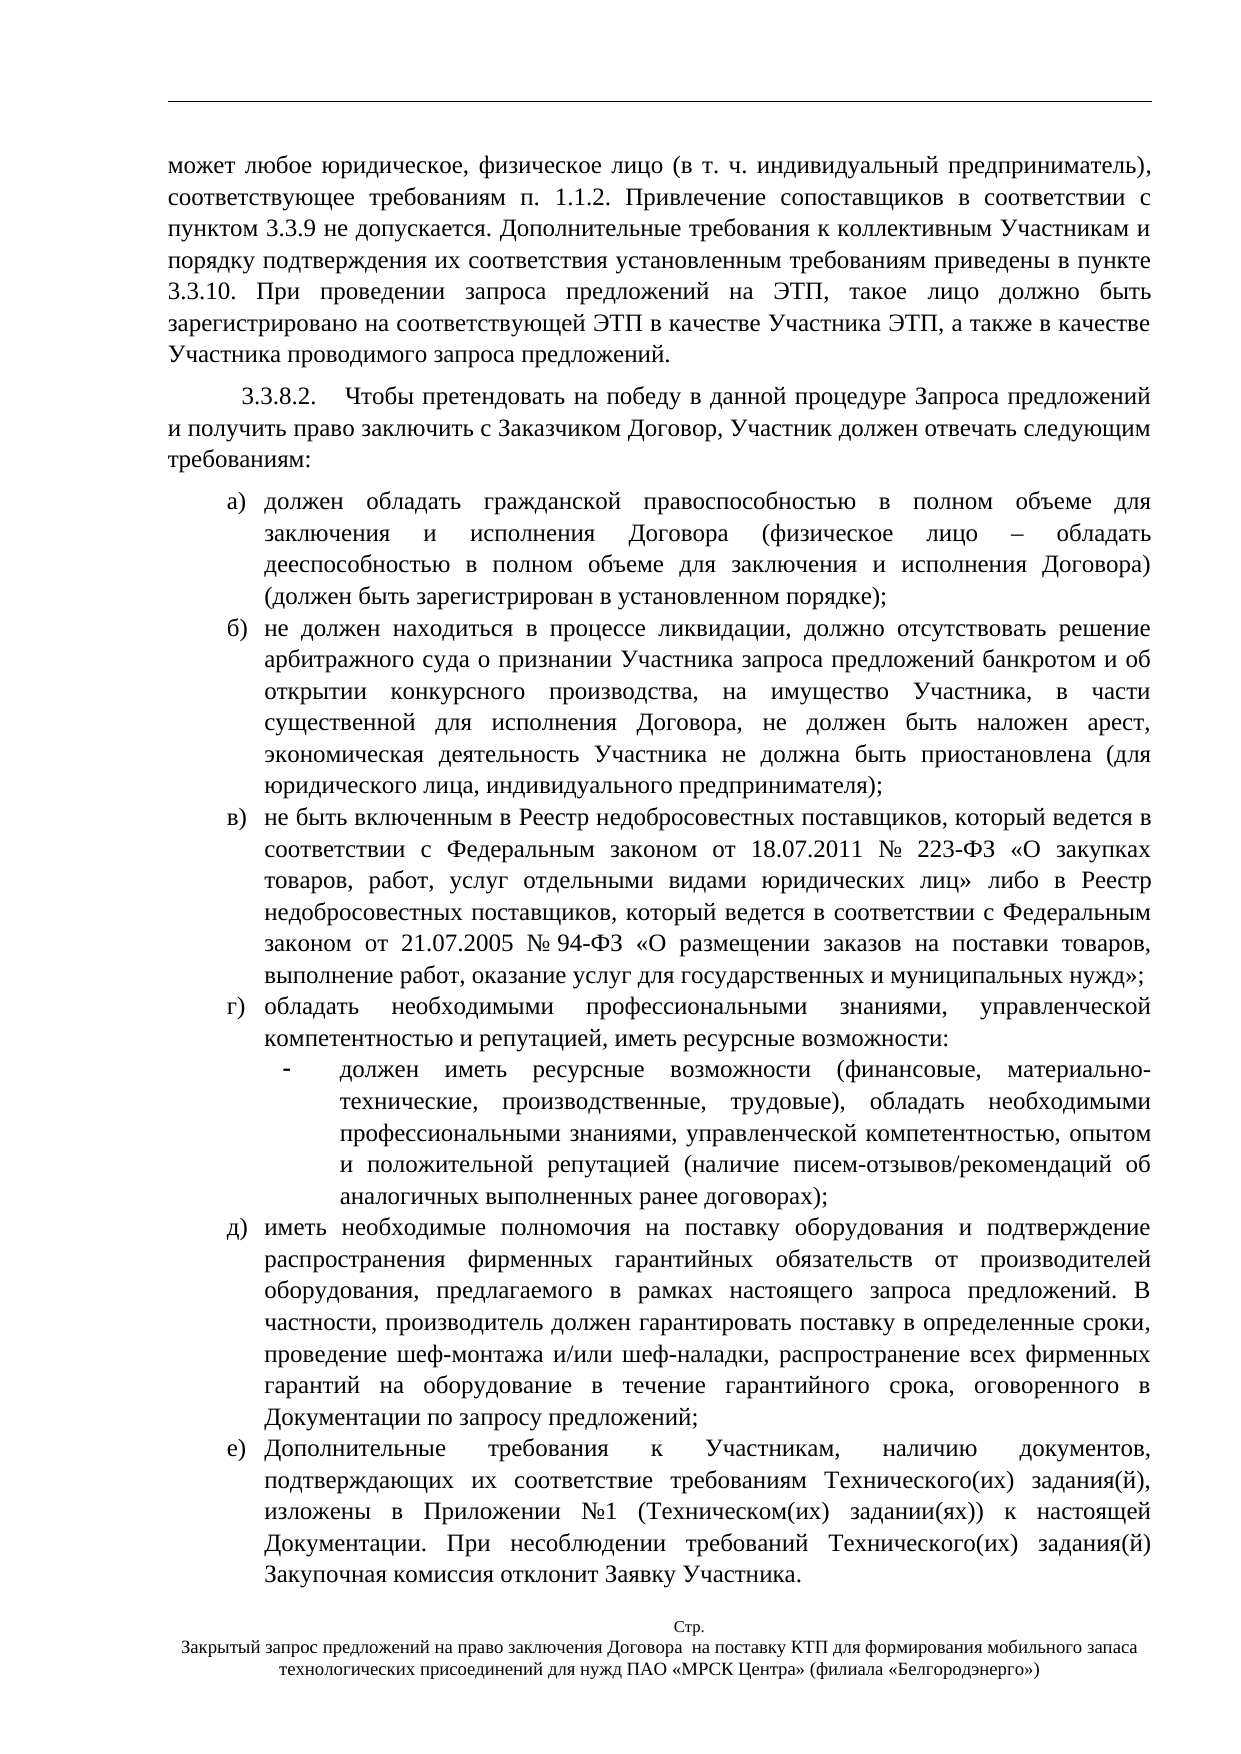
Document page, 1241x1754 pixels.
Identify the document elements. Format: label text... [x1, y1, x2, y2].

list должен иметь ресурсные возможности (финансовые, материально-технические, производственные, трудовые), обладать необходимыми профессиональными знаниями, управленческой компетентностью, опытом и положительной репутацией (наличие писем-отзывов/рекомендаций об аналогичных выполненных ранее договорах); [282, 1054, 1152, 1209]
list не должен находиться в процессе ликвидации, должно отсутствовать решение арбитражного суда о признании Участника запроса предложений банкротом и об открытии конкурсного производства, на имущество Участника, в части существенной для исполнения Договора, не должен быть наложен арест, экономическая деятельность Участника не должна быть приостановлена (для юридического лица, индивидуального предпринимателя); [227, 613, 1152, 799]
list Чтобы претендовать на победу в данной процедуре Запроса предложений и получить право заключить с Заказчиком Договор, Участник должен отвечать следующим требованиям: [168, 381, 1152, 473]
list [168, 150, 1152, 368]
list Дополнительные требования к Участникам, наличию документов, подтверждающих их соответствие требованиям Технического(их) задания(й), изложены в Приложении №1 (Техническом(их) задании(ях)) к настоящей Документации. При несоблюдении требований Технического(их) задания(й) Закупочная комиссия отклонит Заявку Участника. [227, 1433, 1152, 1588]
list должен обладать гражданской правоспособностью в полном объеме для заключения и исполнения Договора (физическое лицо – обладать дееспособностью в полном объеме для заключения и исполнения Договора) (должен быть зарегистрирован в установленном порядке); [227, 486, 1152, 610]
list обладать необходимыми профессиональными знаниями, управленческой компетентностью и репутацией, иметь ресурсные возможности: [227, 991, 1152, 1052]
list иметь необходимые полномочия на поставку оборудования и подтверждение распространения фирменных гарантийных обязательств от производителей оборудования, предлагаемого в рамках настоящего запроса предложений. В частности, производитель должен гарантировать поставку в определенные сроки, проведение шеф-монтажа и/или шеф-наладки, распространение всех фирменных гарантий на оборудование в течение гарантийного срока, оговоренного в Документации по запросу предложений; [227, 1212, 1152, 1431]
list не быть включенным в Реестр недобросовестных поставщиков, который ведется в соответствии с Федеральным законом от 18.07.2011 № 223-ФЗ «О закупках товаров, работ, услуг отдельными видами юридических лиц» либо в Реестр недобросовестных поставщиков, который ведется в соответствии с Федеральным законом от 21.07.2005 № 94-ФЗ «О размещении заказов на поставки товаров, выполнение работ, оказание услуг для государственных и муниципальных нужд»; [227, 802, 1152, 989]
